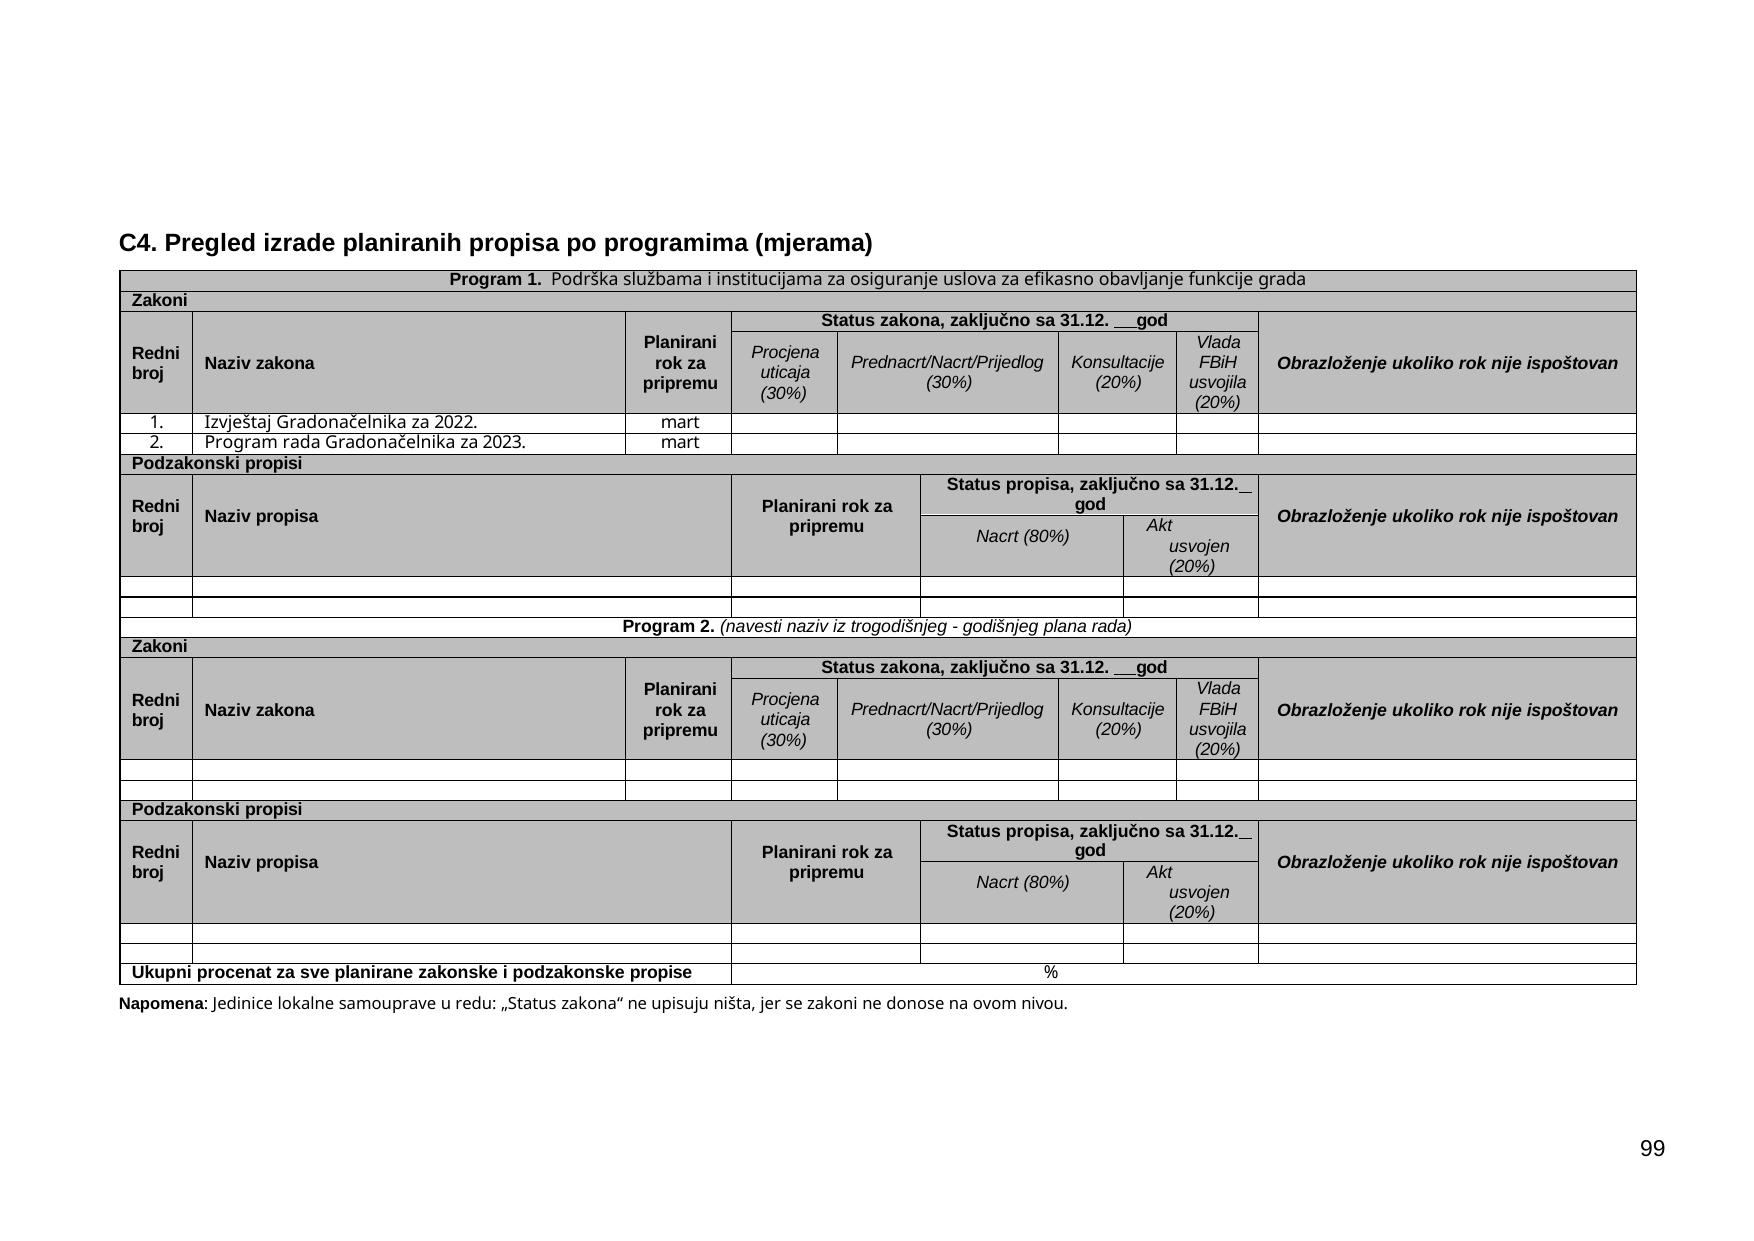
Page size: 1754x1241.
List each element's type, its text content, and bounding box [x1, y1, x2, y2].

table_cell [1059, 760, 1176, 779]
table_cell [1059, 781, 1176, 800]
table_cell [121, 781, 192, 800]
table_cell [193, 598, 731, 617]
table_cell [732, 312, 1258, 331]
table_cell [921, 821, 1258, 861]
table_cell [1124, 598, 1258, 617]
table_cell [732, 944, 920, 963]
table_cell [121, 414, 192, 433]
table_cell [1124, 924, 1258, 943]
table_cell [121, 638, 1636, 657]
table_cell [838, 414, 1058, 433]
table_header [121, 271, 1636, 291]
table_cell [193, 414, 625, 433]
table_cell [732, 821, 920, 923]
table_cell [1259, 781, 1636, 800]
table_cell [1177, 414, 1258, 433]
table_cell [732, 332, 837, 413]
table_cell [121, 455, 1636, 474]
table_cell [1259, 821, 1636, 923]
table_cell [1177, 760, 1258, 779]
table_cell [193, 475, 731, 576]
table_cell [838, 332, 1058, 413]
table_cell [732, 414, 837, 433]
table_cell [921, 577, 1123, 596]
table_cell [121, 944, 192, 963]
text C4. Pregled izrade planiranih propisa po programima (mjerama) [118, 228, 1665, 257]
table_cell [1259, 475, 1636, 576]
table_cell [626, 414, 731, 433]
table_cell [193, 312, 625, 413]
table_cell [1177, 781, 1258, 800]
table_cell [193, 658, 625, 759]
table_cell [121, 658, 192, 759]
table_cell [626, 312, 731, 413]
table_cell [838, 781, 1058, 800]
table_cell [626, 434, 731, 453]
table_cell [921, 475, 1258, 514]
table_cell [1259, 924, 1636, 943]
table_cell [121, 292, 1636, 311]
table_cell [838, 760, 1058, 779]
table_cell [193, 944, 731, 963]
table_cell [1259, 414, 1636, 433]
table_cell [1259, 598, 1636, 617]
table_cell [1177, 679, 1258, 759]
text Napomena: Jedinice lokalne samouprave u redu: „Status zakona“ ne upisuju ništa, jer se zakoni ne donose na ovom nivou. [118, 992, 1665, 1014]
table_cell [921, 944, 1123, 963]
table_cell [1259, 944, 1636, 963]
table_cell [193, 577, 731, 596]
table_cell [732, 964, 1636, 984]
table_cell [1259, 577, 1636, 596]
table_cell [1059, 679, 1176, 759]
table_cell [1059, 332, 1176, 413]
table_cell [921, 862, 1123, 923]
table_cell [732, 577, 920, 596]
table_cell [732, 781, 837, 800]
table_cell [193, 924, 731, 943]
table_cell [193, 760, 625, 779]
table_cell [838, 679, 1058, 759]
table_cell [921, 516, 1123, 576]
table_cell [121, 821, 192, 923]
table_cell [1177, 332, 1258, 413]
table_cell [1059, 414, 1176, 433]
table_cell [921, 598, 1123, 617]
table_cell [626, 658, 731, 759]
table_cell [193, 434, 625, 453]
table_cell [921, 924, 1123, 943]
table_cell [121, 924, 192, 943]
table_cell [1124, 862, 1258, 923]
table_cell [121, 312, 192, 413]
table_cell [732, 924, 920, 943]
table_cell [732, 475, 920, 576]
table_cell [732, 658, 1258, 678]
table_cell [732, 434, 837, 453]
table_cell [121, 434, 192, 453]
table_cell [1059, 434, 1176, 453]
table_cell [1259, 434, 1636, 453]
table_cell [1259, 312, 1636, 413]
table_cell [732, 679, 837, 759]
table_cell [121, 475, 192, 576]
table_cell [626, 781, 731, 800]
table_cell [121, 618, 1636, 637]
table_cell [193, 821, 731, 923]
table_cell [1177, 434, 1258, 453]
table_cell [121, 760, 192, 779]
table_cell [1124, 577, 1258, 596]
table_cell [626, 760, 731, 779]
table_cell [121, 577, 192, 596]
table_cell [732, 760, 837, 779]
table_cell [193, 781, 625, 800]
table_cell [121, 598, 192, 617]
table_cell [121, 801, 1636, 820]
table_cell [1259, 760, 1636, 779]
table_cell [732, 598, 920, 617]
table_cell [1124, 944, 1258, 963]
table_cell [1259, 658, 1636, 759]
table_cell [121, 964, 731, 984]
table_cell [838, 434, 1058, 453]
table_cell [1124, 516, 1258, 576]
